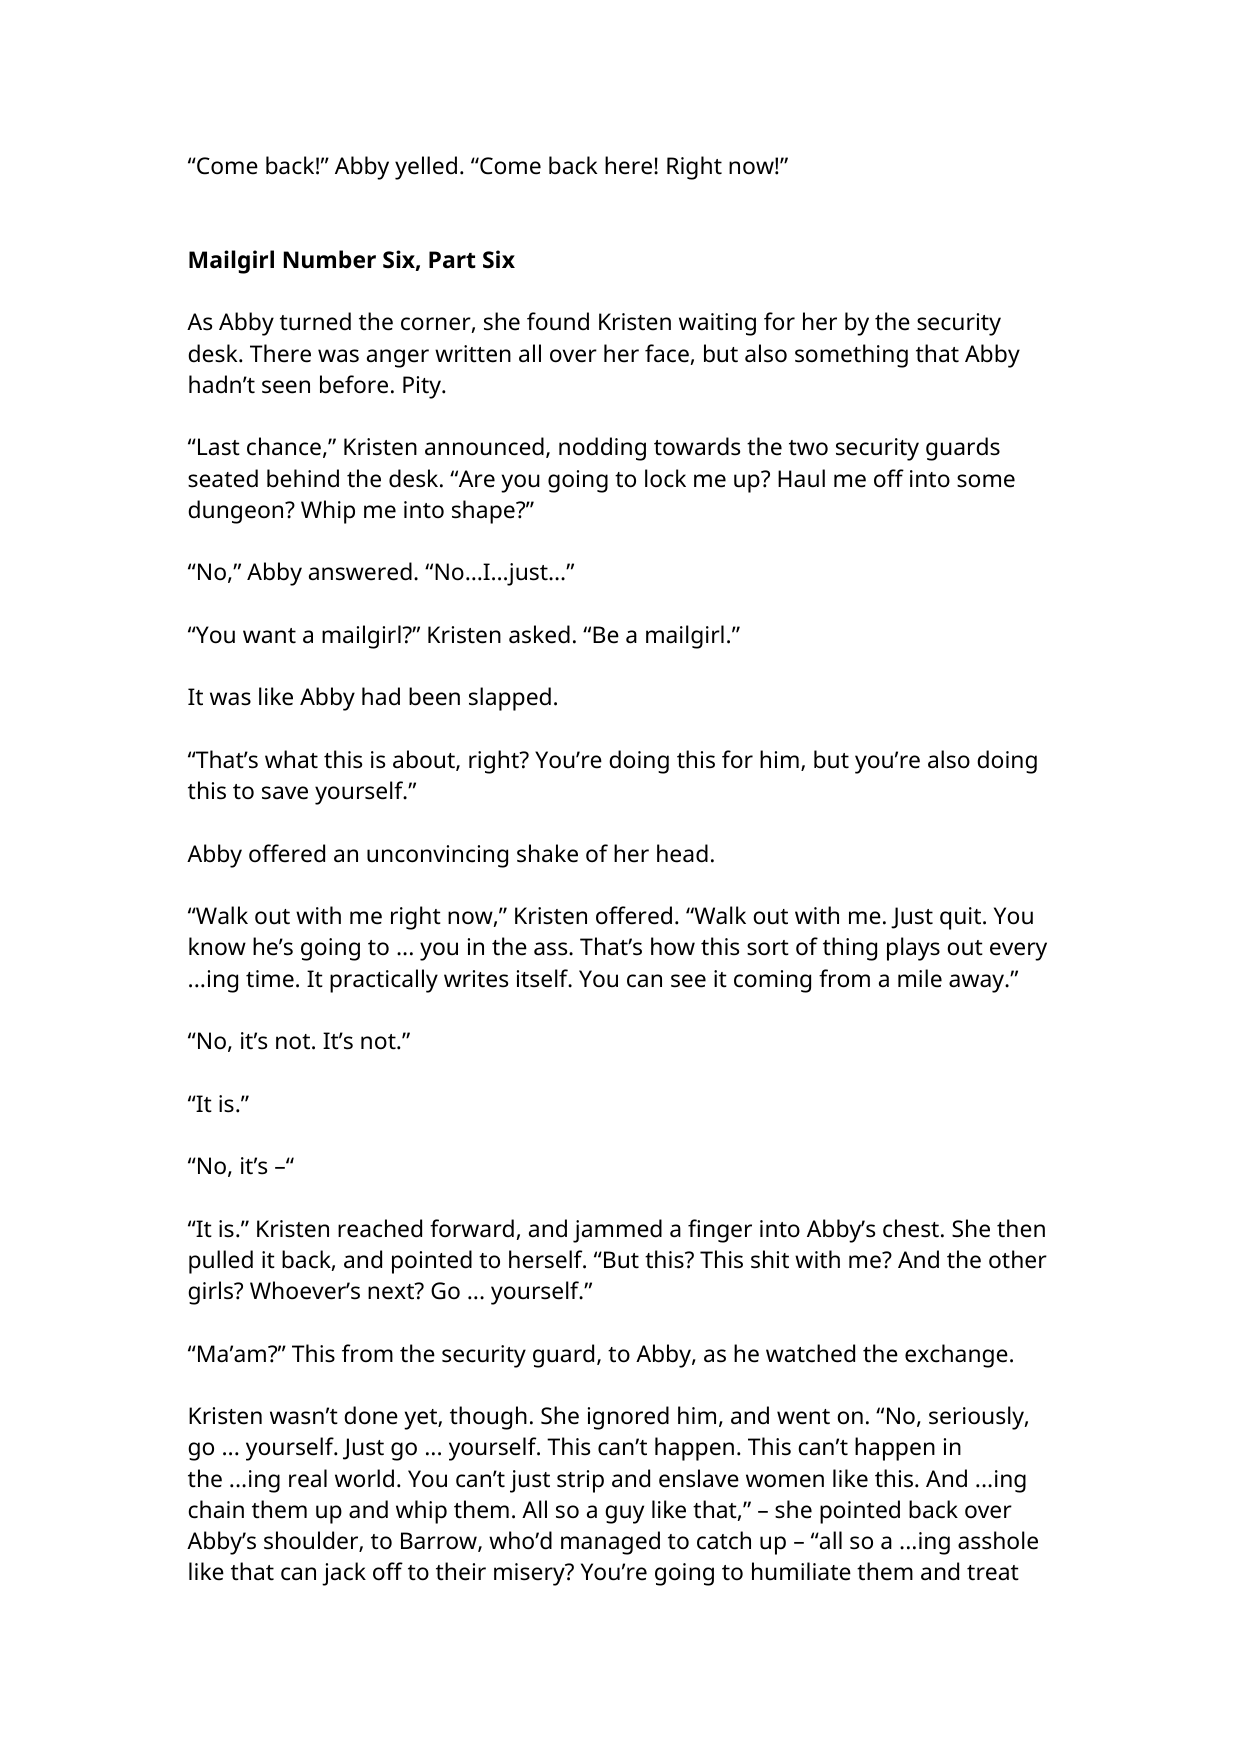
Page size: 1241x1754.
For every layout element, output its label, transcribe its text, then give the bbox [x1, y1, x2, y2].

text Mailgirl Number Six, Part Six [187, 244, 1053, 275]
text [187, 306, 1053, 1587]
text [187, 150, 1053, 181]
